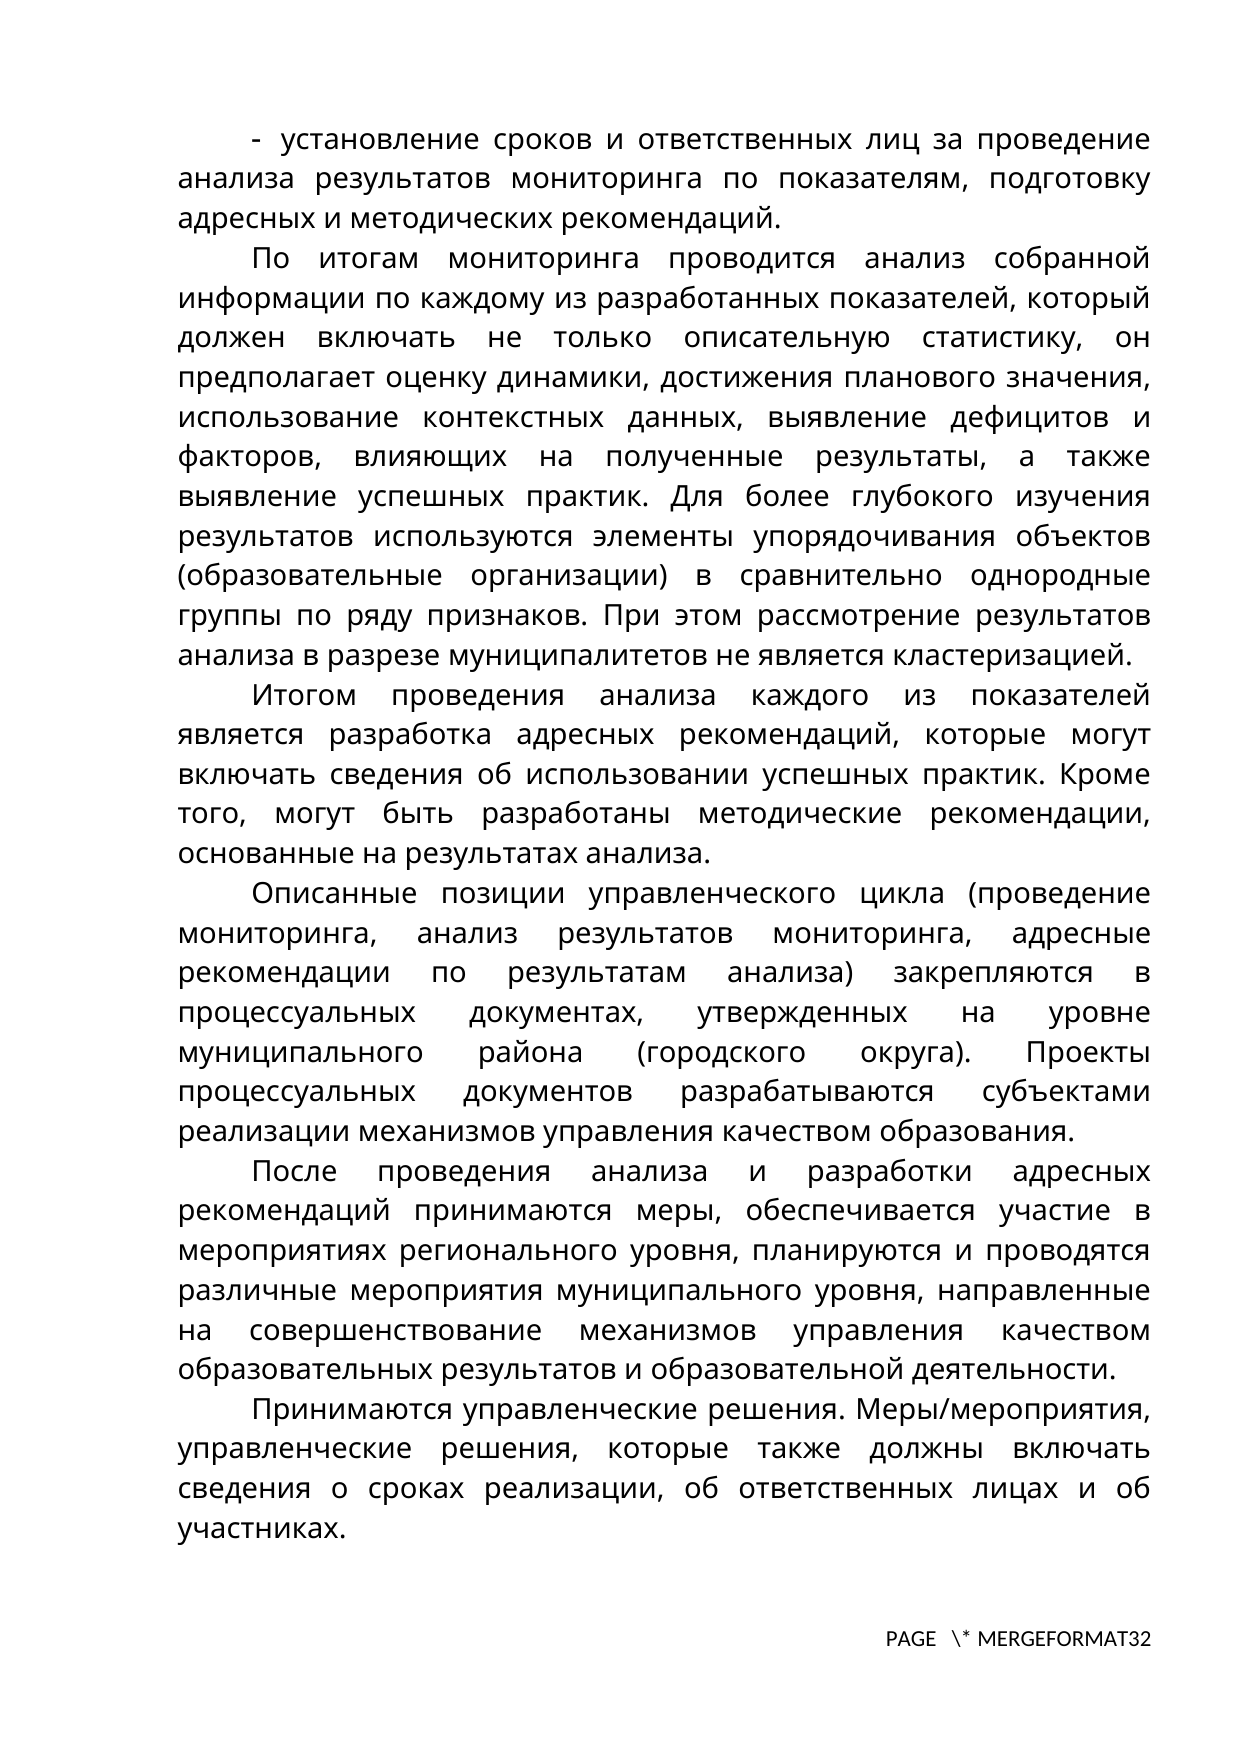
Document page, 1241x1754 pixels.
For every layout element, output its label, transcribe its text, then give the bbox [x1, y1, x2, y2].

text После проведения анализа и разработки адресных рекомендаций принимаются меры, обеспечивается участие в мероприятиях регионального уровня, планируются и проводятся различные мероприятия муниципального уровня, направленные на совершенствование механизмов управления качеством образовательных результатов и образовательной деятельности. [177, 1150, 1152, 1388]
text Описанные позиции управленческого цикла (проведение мониторинга, анализ результатов мониторинга, адресные рекомендации по результатам анализа) закрепляются в процессуальных документах, утвержденных на уровне муниципального района (городского округа). Проекты процессуальных документов разрабатываются субъектами реализации механизмов управления качеством образования. [177, 872, 1152, 1150]
text По итогам мониторинга проводится анализ собранной информации по каждому из разработанных показателей, который должен включать не только описательную статистику, он предполагает оценку динамики, достижения планового значения, использование контекстных данных, выявление дефицитов и факторов, влияющих на полученные результаты, а также выявление успешных практик. Для более глубокого изучения результатов используются элементы упорядочивания объектов (образовательные организации) в сравнительно однородные группы по ряду признаков. При этом рассмотрение результатов анализа в разрезе муниципалитетов не является кластеризацией. [177, 237, 1152, 674]
text Итогом проведения анализа каждого из показателей является разработка адресных рекомендаций, которые могут включать сведения об использовании успешных практик. Кроме того, могут быть разработаны методические рекомендации, основанные на результатах анализа. [177, 674, 1152, 872]
text Принимаются управленческие решения. Меры/мероприятия, управленческие решения, которые также должны включать сведения о сроках реализации, об ответственных лицах и об участниках. [177, 1388, 1152, 1547]
list установление сроков и ответственных лиц за проведение анализа результатов мониторинга по показателям, подготовку адресных и методических рекомендаций. [177, 118, 1152, 237]
